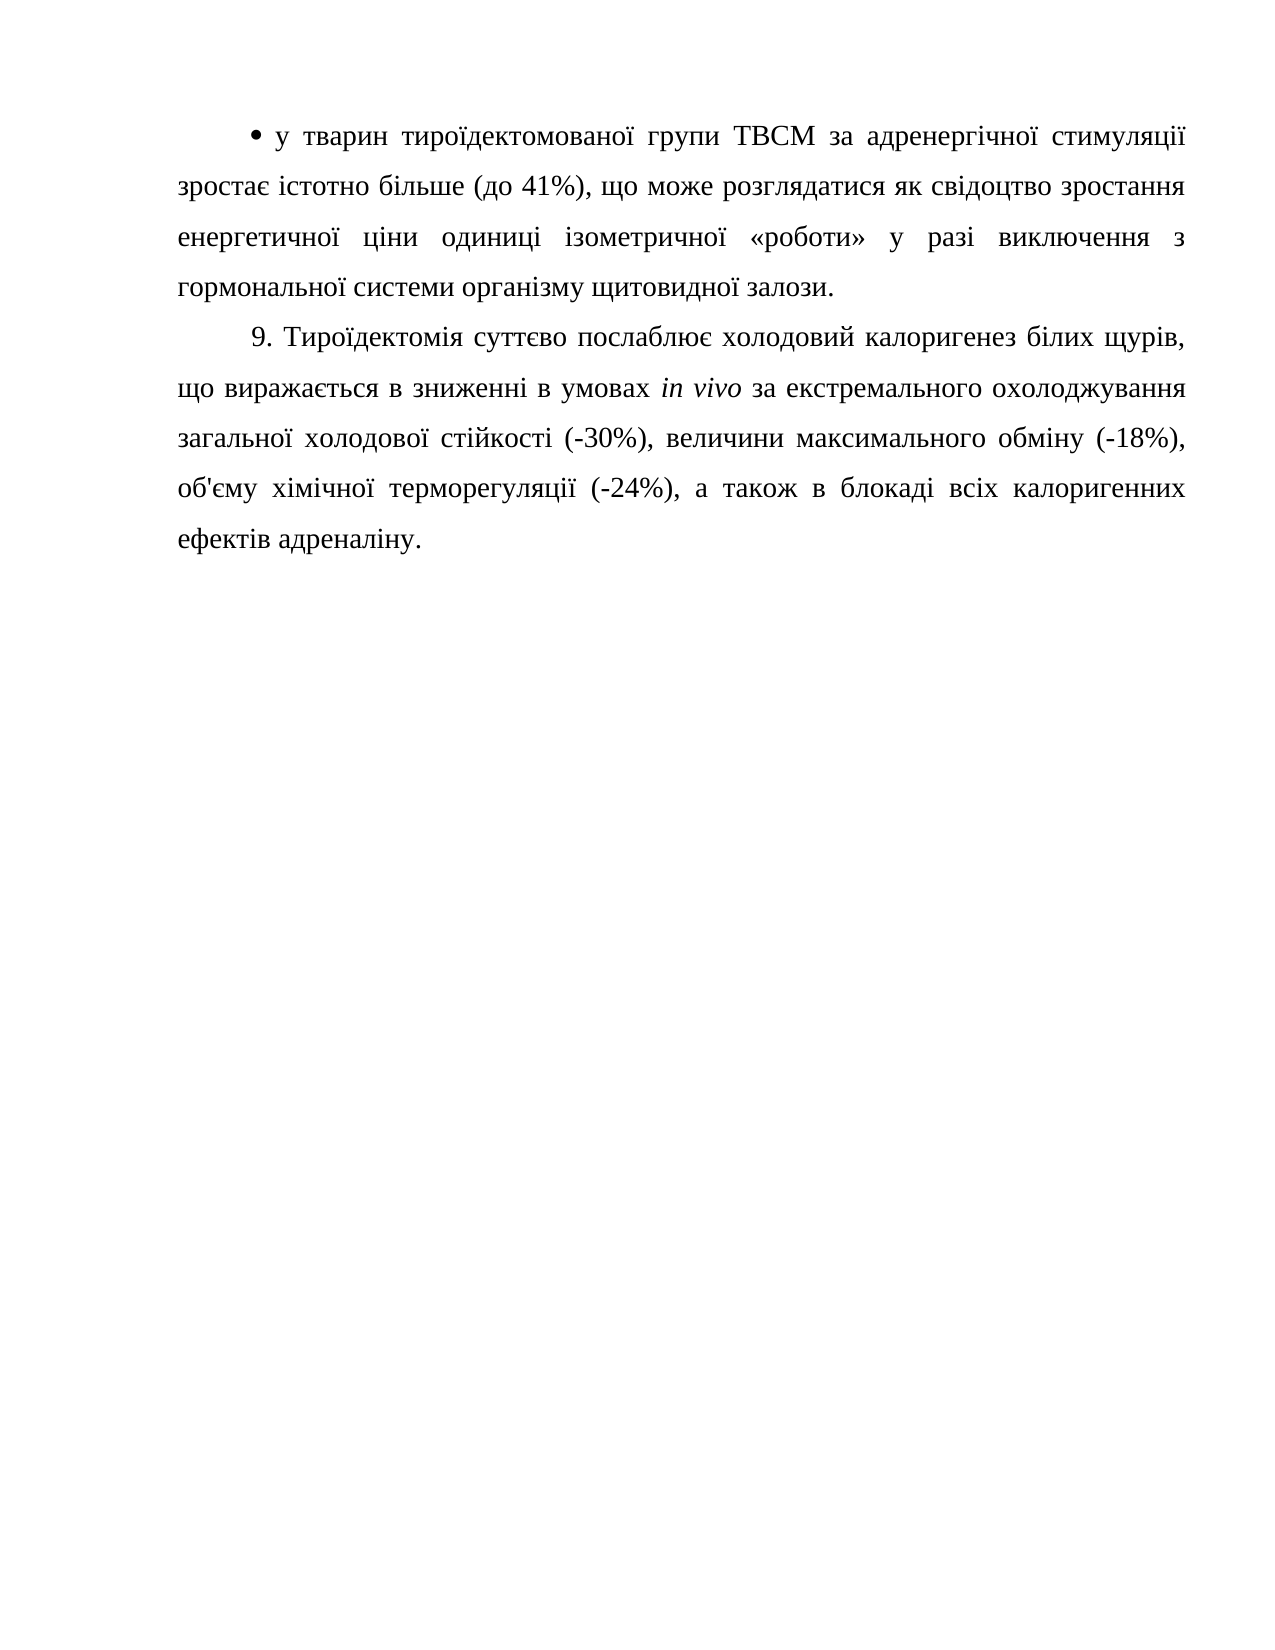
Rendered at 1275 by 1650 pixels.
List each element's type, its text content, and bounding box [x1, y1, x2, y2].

list у тварин тироїдектомованої групи ТВСМ за адренергічної стимуляції зростає істотно більше (до 41%), що може розглядатися як свідоцтво зростання енергетичної ціни одиниці ізометричної «роботи» у разі виключення з гормональної системи організму щитовидної залози. [177, 118, 1186, 303]
text 9. Тироїдектомія суттєво послаблює холодовий калоригенез білих щурів, що виражається в зниженні в умовах in vivo за екстремального охолоджування загальної холодової стійкості (-30%), величини максимального обміну (-18%), об'єму хімічної терморегуляції (-24%), а також в блокаді всіх калоригенних ефектів адреналіну. [177, 319, 1186, 554]
